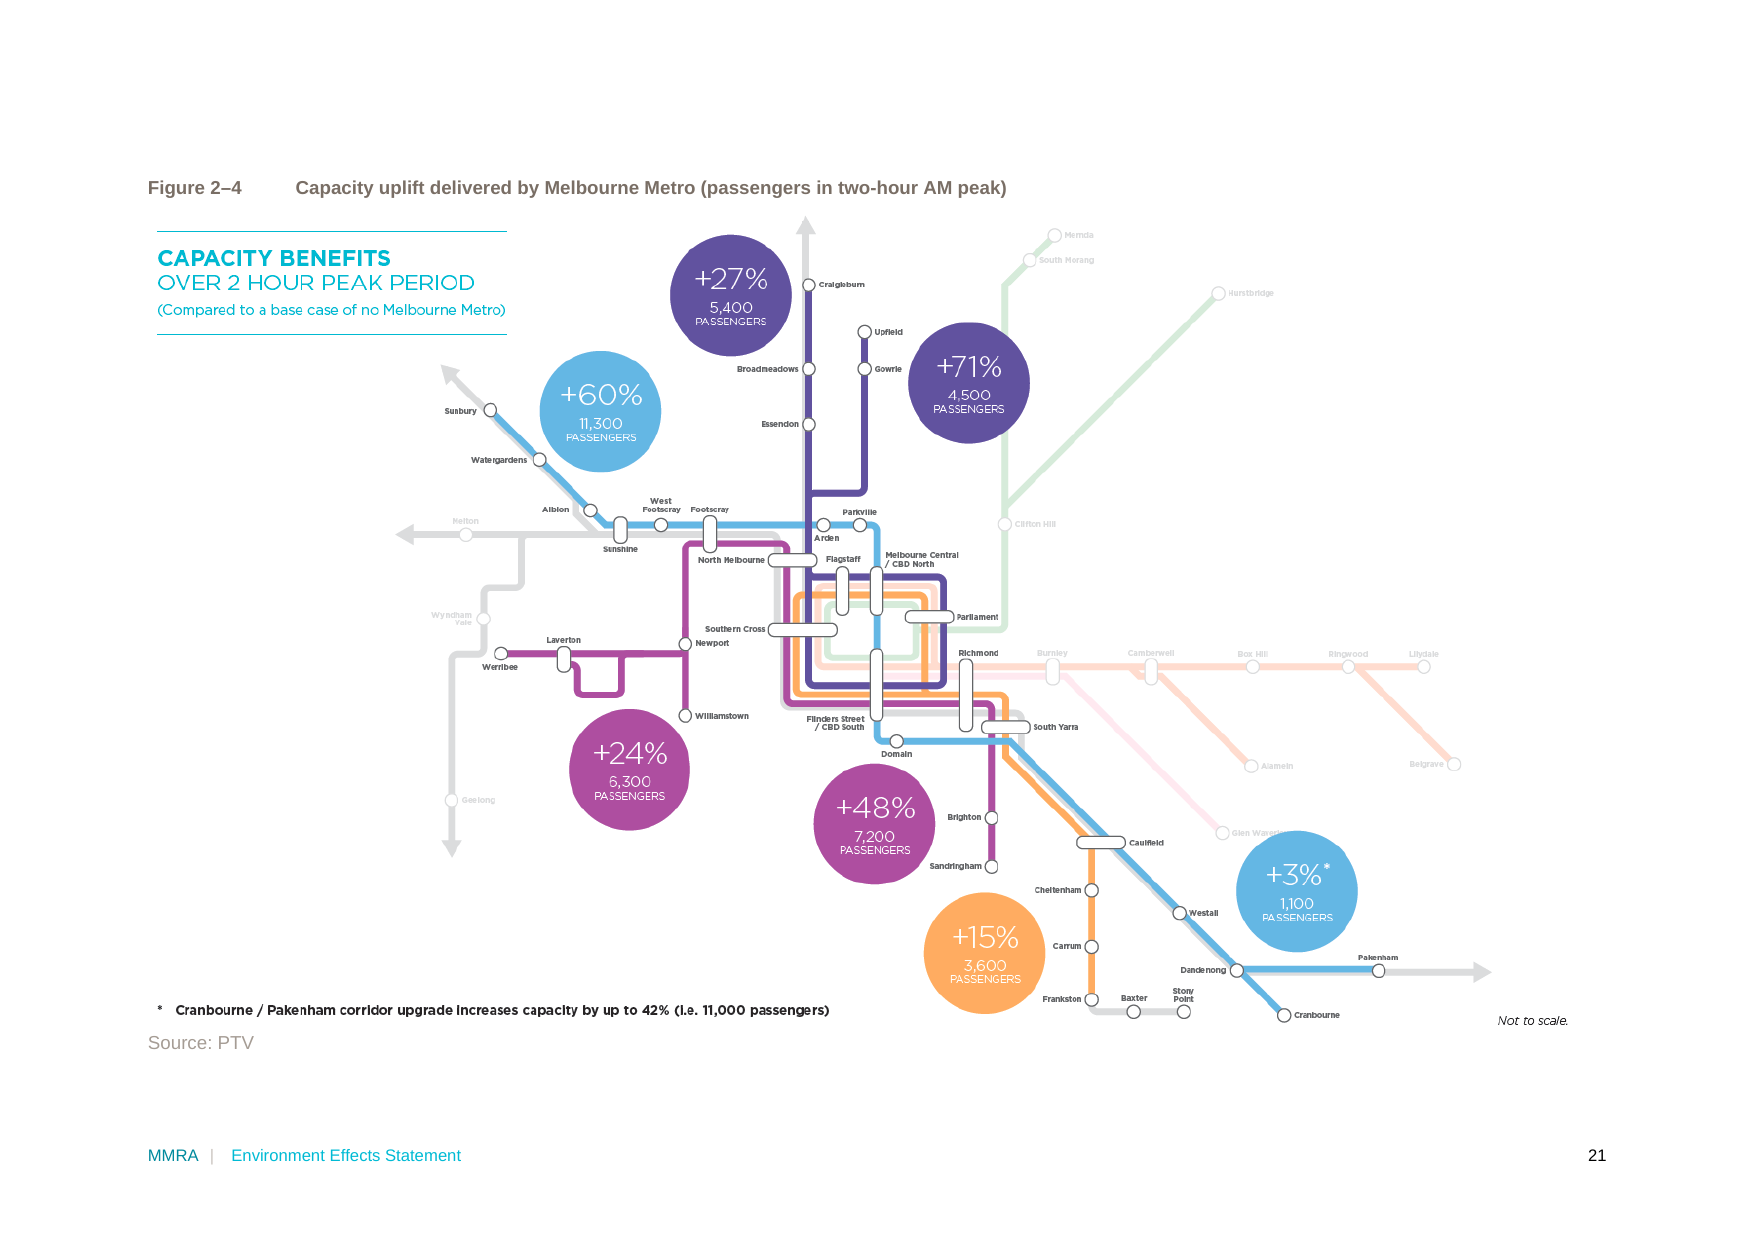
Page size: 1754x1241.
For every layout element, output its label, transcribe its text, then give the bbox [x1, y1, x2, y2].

text Source: PTV [148, 1032, 1606, 1054]
text Figure ‎2–4 Capacity uplift delivered by Melbourne Metro (passengers in two-hour AM peak) [148, 177, 1606, 199]
picture [147, 211, 1577, 1032]
